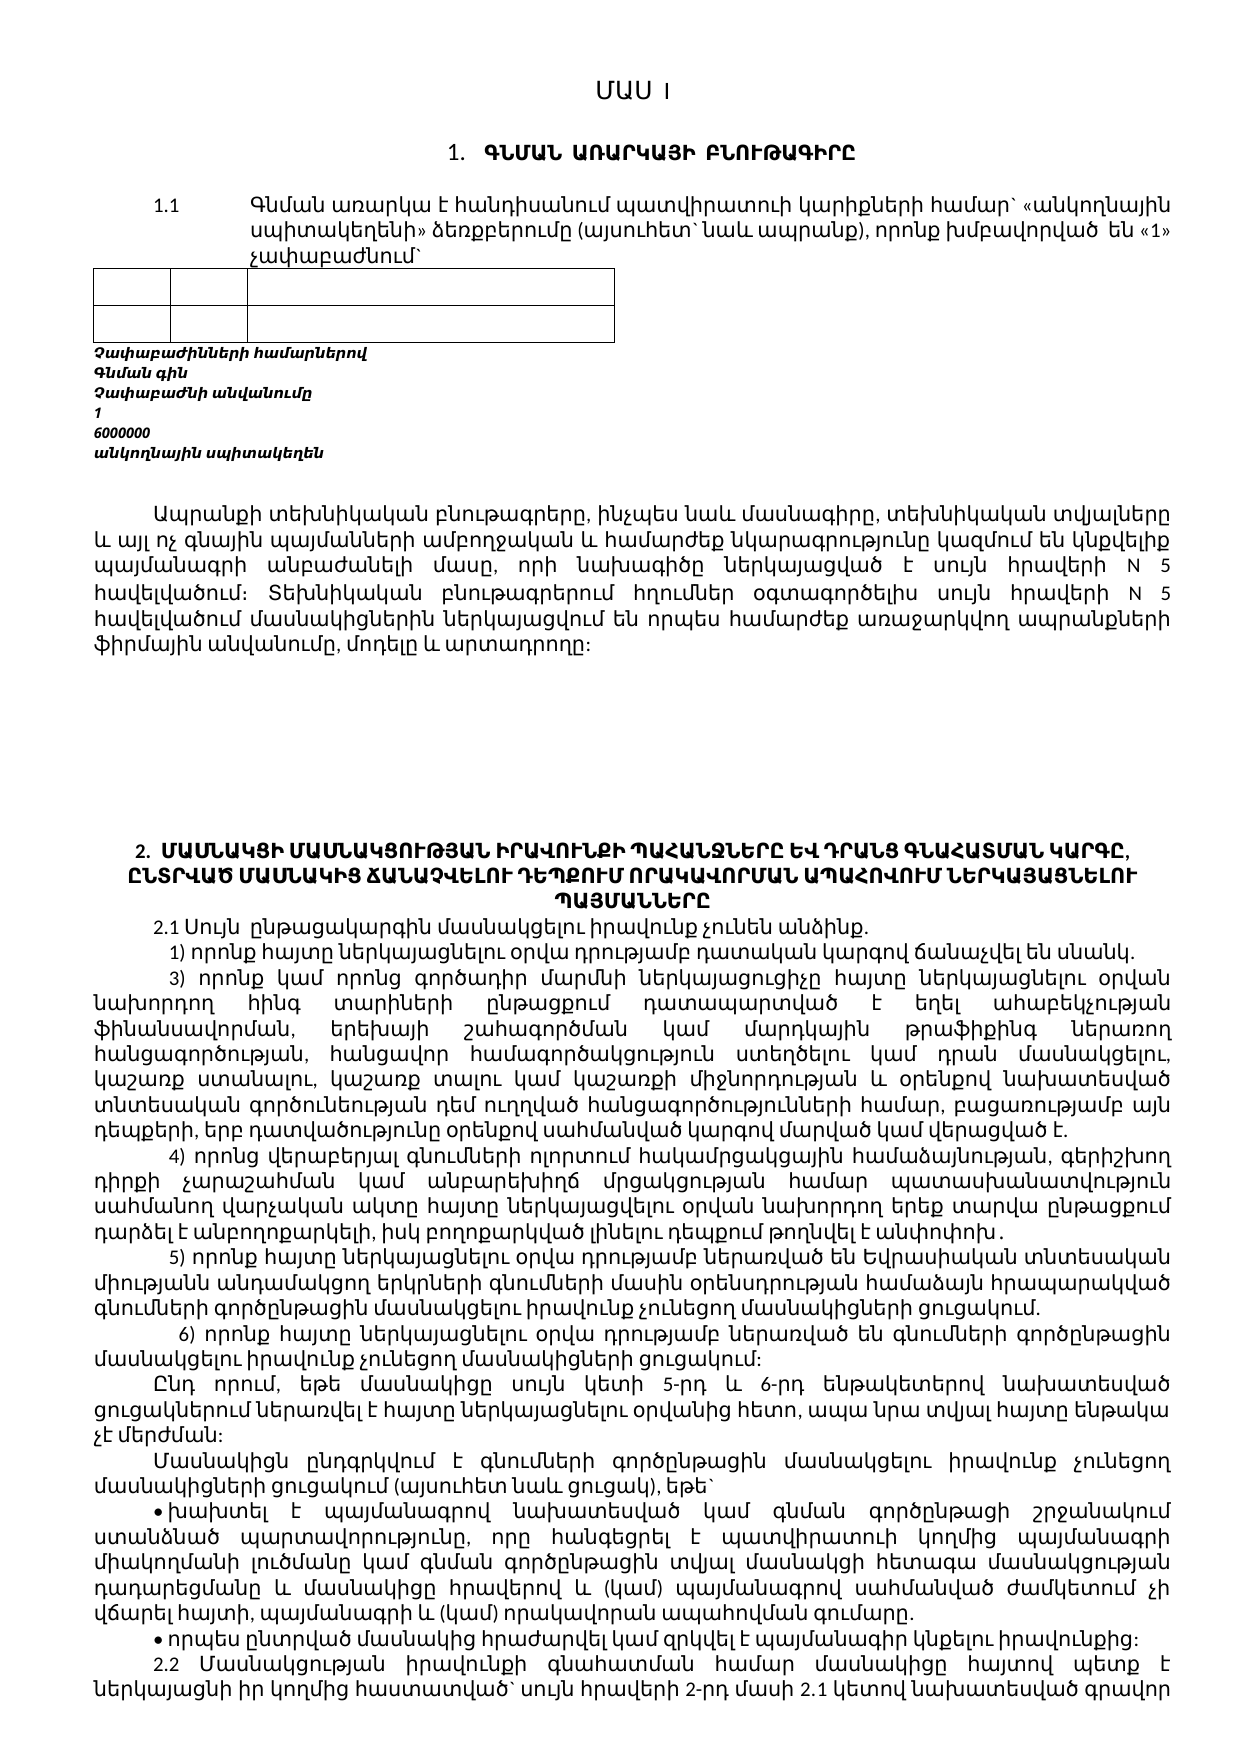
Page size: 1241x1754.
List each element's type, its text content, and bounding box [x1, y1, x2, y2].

text 2.1 Սույն ընթացակարգին մասնակցելու իրավունք չունեն անձինք. [94, 914, 1171, 939]
text ՄԱՍ I [94, 75, 1171, 106]
text 2. ՄԱՍՆԱԿՑԻ ՄԱՍՆԱԿՑՈՒԹՅԱՆ ԻՐԱՎՈՒՆՔԻ ՊԱՀԱՆՋՆԵՐԸ ԵՎ ԴՐԱՆՑ ԳՆԱՀԱՏՄԱՆ ԿԱՐԳԸ, ԸՆՏՐՎԱԾ ՄԱՍՆԱԿԻՑ ՃԱՆԱՉՎԵԼՈՒ ԴԵՊՔՈՒՄ ՈՐԱԿԱՎՈՐՄԱՆ ԱՊԱՀՈՎՈՒՄ ՆԵՐԿԱՅԱՑՆԵԼՈՒ ՊԱՅՄԱՆՆԵՐԸ [94, 838, 1171, 914]
text • որպես ընտրված մասնակից հրաժարվել կամ զրկվել է պայմանագիր կնքելու իրավունքից: [94, 1626, 1171, 1651]
text Ապրանքի տեխնիկական բնութագրերը, ինչպես նաև մասնագիրը, տեխնիկական տվյալները և այլ ոչ գնային պայմանների ամբողջական և համարժեք նկարագրությունը կազմում են կնքվելիք պայմանագրի անբաժանելի մասը, որի նախագիծը ներկայացված է սույն հրավերի N 5 հավելվածում։ Տեխնիկական բնութագրերում հղումներ օգտագործելիս սույն հրավերի N 5 հավելվածում մասնակիցներին ներկայացվում են որպես համարժեք առաջարկվող ապրանքների ֆիրմային անվանումը, մոդելը և արտադրողը: [94, 501, 1171, 657]
text 3) որոնք կամ որոնց գործադիր մարմնի ներկայացուցիչը հայտը ներկայացնելու օրվան նախորդող հինգ տարիների ընթացքում դատապարտված է եղել ահաբեկչության ֆինանսավորման, երեխայի շահագործման կամ մարդկային թրաֆիքինգ ներառող հանցագործության, հանցավոր համագործակցություն ստեղծելու կամ դրան մասնակցելու, կաշառք ստանալու, կաշառք տալու կամ կաշառքի միջնորդության և օրենքով նախատեսված տնտեսական գործունեության դեմ ուղղված հանցագործությունների համար, բացառությամբ այն դեպքերի, երբ դատվածությունը օրենքով սահմանված կարգով մարված կամ վերացված է. [94, 965, 1171, 1143]
text 4) որոնց վերաբերյալ գնումների ոլորտում հակամրցակցային համաձայնության, գերիշխող դիրքի չարաշահման կամ անբարեխիղճ մրցակցության համար պատասխանատվություն սահմանող վարչական ակտը հայտը ներկայացվելու օրվան նախորդող երեք տարվա ընթացքում դարձել է անբողոքարկելի, իսկ բողոքարկված լինելու դեպքում թողնվել է անփոփոխ․ [94, 1143, 1171, 1244]
text Ընդ որում, եթե մասնակիցը սույն կետի 5-րդ և 6-րդ ենթակետերով նախատեսված ցուցակներում ներառվել է հայտը ներկայացնելու օրվանից հետո, ապա նրա տվյալ հայտը ենթակա չէ մերժման: [94, 1372, 1171, 1448]
text 6) որոնք հայտը ներկայացնելու օրվա դրությամբ ներառված են գնումների գործընթացին մասնակցելու իրավունք չունեցող մասնակիցների ցուցակում: [94, 1321, 1171, 1372]
list ԳՆՄԱՆ ԱՌԱՐԿԱՅԻ ԲՆՈՒԹԱԳԻՐԸ [131, 136, 1171, 167]
text Մասնակիցն ընդգրկվում է գնումների գործընթացին մասնակցելու իրավունք չունեցող մասնակիցների ցուցակում (այսուհետ նաև ցուցակ), եթե` [94, 1448, 1171, 1499]
text 5) որոնք հայտը ներկայացնելու օրվա դրությամբ ներառված են Եվրասիական տնտեսական միությանն անդամակցող երկրների գնումների մասին օրենսդրության համաձայն հրապարակված գնումների գործընթացին մասնակցելու իրավունք չունեցող մասնակիցների ցուցակում. [94, 1244, 1171, 1321]
text 1) որոնք հայտը ներկայացնելու օրվա դրությամբ դատական կարգով ճանաչվել են սնանկ. [94, 939, 1171, 965]
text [94, 1651, 1171, 1702]
subtitle Գնման առարկա է հանդիսանում պատվիրատուի կարիքների համար` «անկողնային սպիտակեղենի» ձեռքբերումը (այսուհետ` նաև ապրանք), որոնք խմբավորված են «1» չափաբաժնում` [153, 192, 1171, 268]
text • խախտել է պայմանագրով նախատեսված կամ գնման գործընթացի շրջանակում ստանձնած պարտավորությունը, որը հանգեցրել է պատվիրատուի կողմից պայմանագրի միակողմանի լուծմանը կամ գնման գործընթացին տվյալ մասնակցի հետագա մասնակցության դադարեցմանը և մասնակիցը հրավերով և (կամ) պայմանագրով սահմանված ժամկետում չի վճարել հայտի, պայմանագրի և (կամ) որակավորան ապահովման գումարը. [94, 1499, 1171, 1626]
